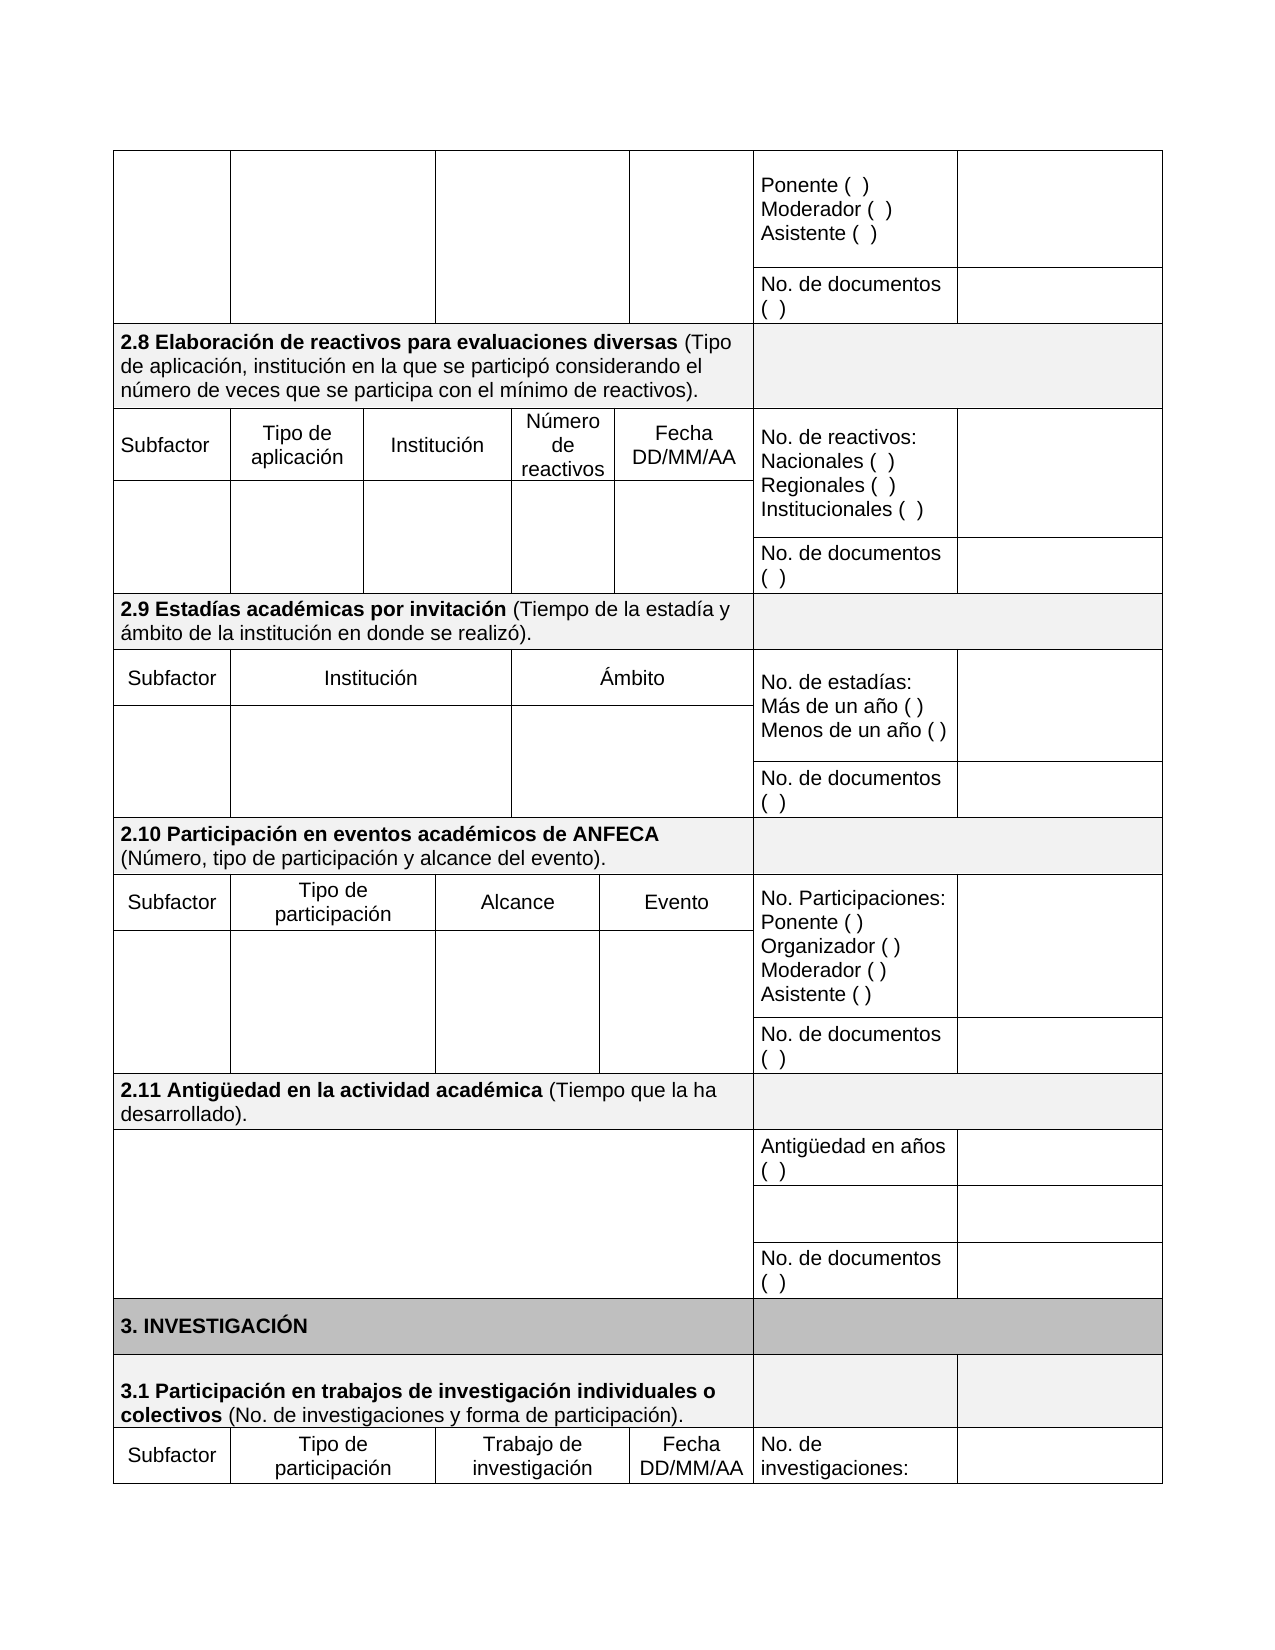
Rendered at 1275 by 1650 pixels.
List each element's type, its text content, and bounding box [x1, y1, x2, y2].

table_cell [114, 931, 230, 1073]
table_cell Alcance [436, 875, 599, 929]
table_cell Número de reactivos [512, 409, 614, 480]
table_cell No. Participaciones: Ponente ( ) Organizador ( ) Moderador ( ) Asistente ( ) [754, 875, 957, 1017]
table_cell Tipo de aplicación [231, 409, 363, 480]
table_cell [958, 268, 1162, 323]
table_cell Tipo de participación [231, 1428, 435, 1483]
table_cell Subfactor [114, 1428, 230, 1483]
table_cell No. de reactivos: Nacionales ( ) Regionales ( ) Institucionales ( ) [754, 409, 957, 537]
table_cell No. de documentos ( ) [754, 538, 957, 593]
table_cell No. de documentos ( ) [754, 762, 957, 817]
table_cell [754, 1186, 957, 1242]
table_cell [615, 481, 753, 593]
table_cell [231, 151, 435, 323]
table_cell [114, 1130, 753, 1298]
table_cell Fecha DD/MM/AA [615, 409, 753, 480]
table_cell Subfactor [114, 875, 230, 929]
table_cell [958, 151, 1162, 267]
table_cell Institución [364, 409, 511, 480]
table_cell [958, 875, 1162, 1017]
table_cell 2.11 Antigüedad en la actividad académica (Tiempo que la ha desarrollado). [114, 1074, 753, 1129]
table_cell 2.10 Participación en eventos académicos de ANFECA (Número, tipo de participación y alcance del evento). [114, 818, 753, 873]
table_cell [630, 151, 753, 323]
table_cell Ámbito [512, 650, 753, 705]
table_cell [958, 1130, 1162, 1185]
table_cell [512, 706, 753, 817]
table_cell Fecha DD/MM/AA [630, 1428, 753, 1483]
table_cell [512, 481, 614, 593]
table_cell [114, 151, 230, 323]
table_cell No. de documentos ( ) [754, 1243, 957, 1298]
table_cell [754, 594, 1162, 649]
table_cell 3.1 Participación en trabajos de investigación individuales o colectivos (No. de investigaciones y forma de participación). [114, 1355, 753, 1427]
table_cell [114, 481, 230, 593]
table_cell [754, 1074, 1162, 1129]
table_cell [436, 151, 629, 323]
table_cell Trabajo de investigación [436, 1428, 629, 1483]
table_cell Antigüedad en años ( ) [754, 1130, 957, 1185]
table_cell 3. INVESTIGACIÓN [114, 1299, 753, 1354]
table_cell Institución [231, 650, 511, 705]
table_cell [231, 931, 435, 1073]
table_cell [231, 706, 511, 817]
table_cell [958, 1186, 1162, 1242]
table_cell [958, 409, 1162, 537]
table_cell [958, 1355, 1162, 1427]
table_cell No. de documentos ( ) [754, 1018, 957, 1073]
table_cell Subfactor [114, 650, 230, 705]
table_cell Evento [600, 875, 753, 929]
table_cell [231, 481, 363, 593]
table_cell 2.9 Estadías académicas por invitación (Tiempo de la estadía y ámbito de la institución en donde se realizó). [114, 594, 753, 649]
table_cell [754, 1299, 1162, 1354]
table_cell [958, 1428, 1162, 1483]
table_cell Tipo de participación [231, 875, 435, 929]
table_cell [958, 1018, 1162, 1073]
table_cell [754, 324, 1162, 407]
table_cell [600, 931, 753, 1073]
table_cell [958, 650, 1162, 761]
table_cell [364, 481, 511, 593]
table_cell [958, 1243, 1162, 1298]
table_cell [754, 1355, 957, 1427]
table_cell No. de documentos ( ) [754, 268, 957, 323]
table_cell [754, 151, 957, 267]
table_cell [958, 762, 1162, 817]
table_cell [114, 706, 230, 817]
table_cell Subfactor [114, 409, 230, 480]
table_cell No. de estadías: Más de un año ( ) Menos de un año ( ) [754, 650, 957, 761]
table_cell [958, 538, 1162, 593]
table_cell [754, 818, 1162, 873]
table_cell [436, 931, 599, 1073]
table_cell 2.8 Elaboración de reactivos para evaluaciones diversas (Tipo de aplicación, institución en la que se participó considerando el número de veces que se participa con el mínimo de reactivos). [114, 324, 753, 407]
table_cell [754, 1428, 957, 1483]
